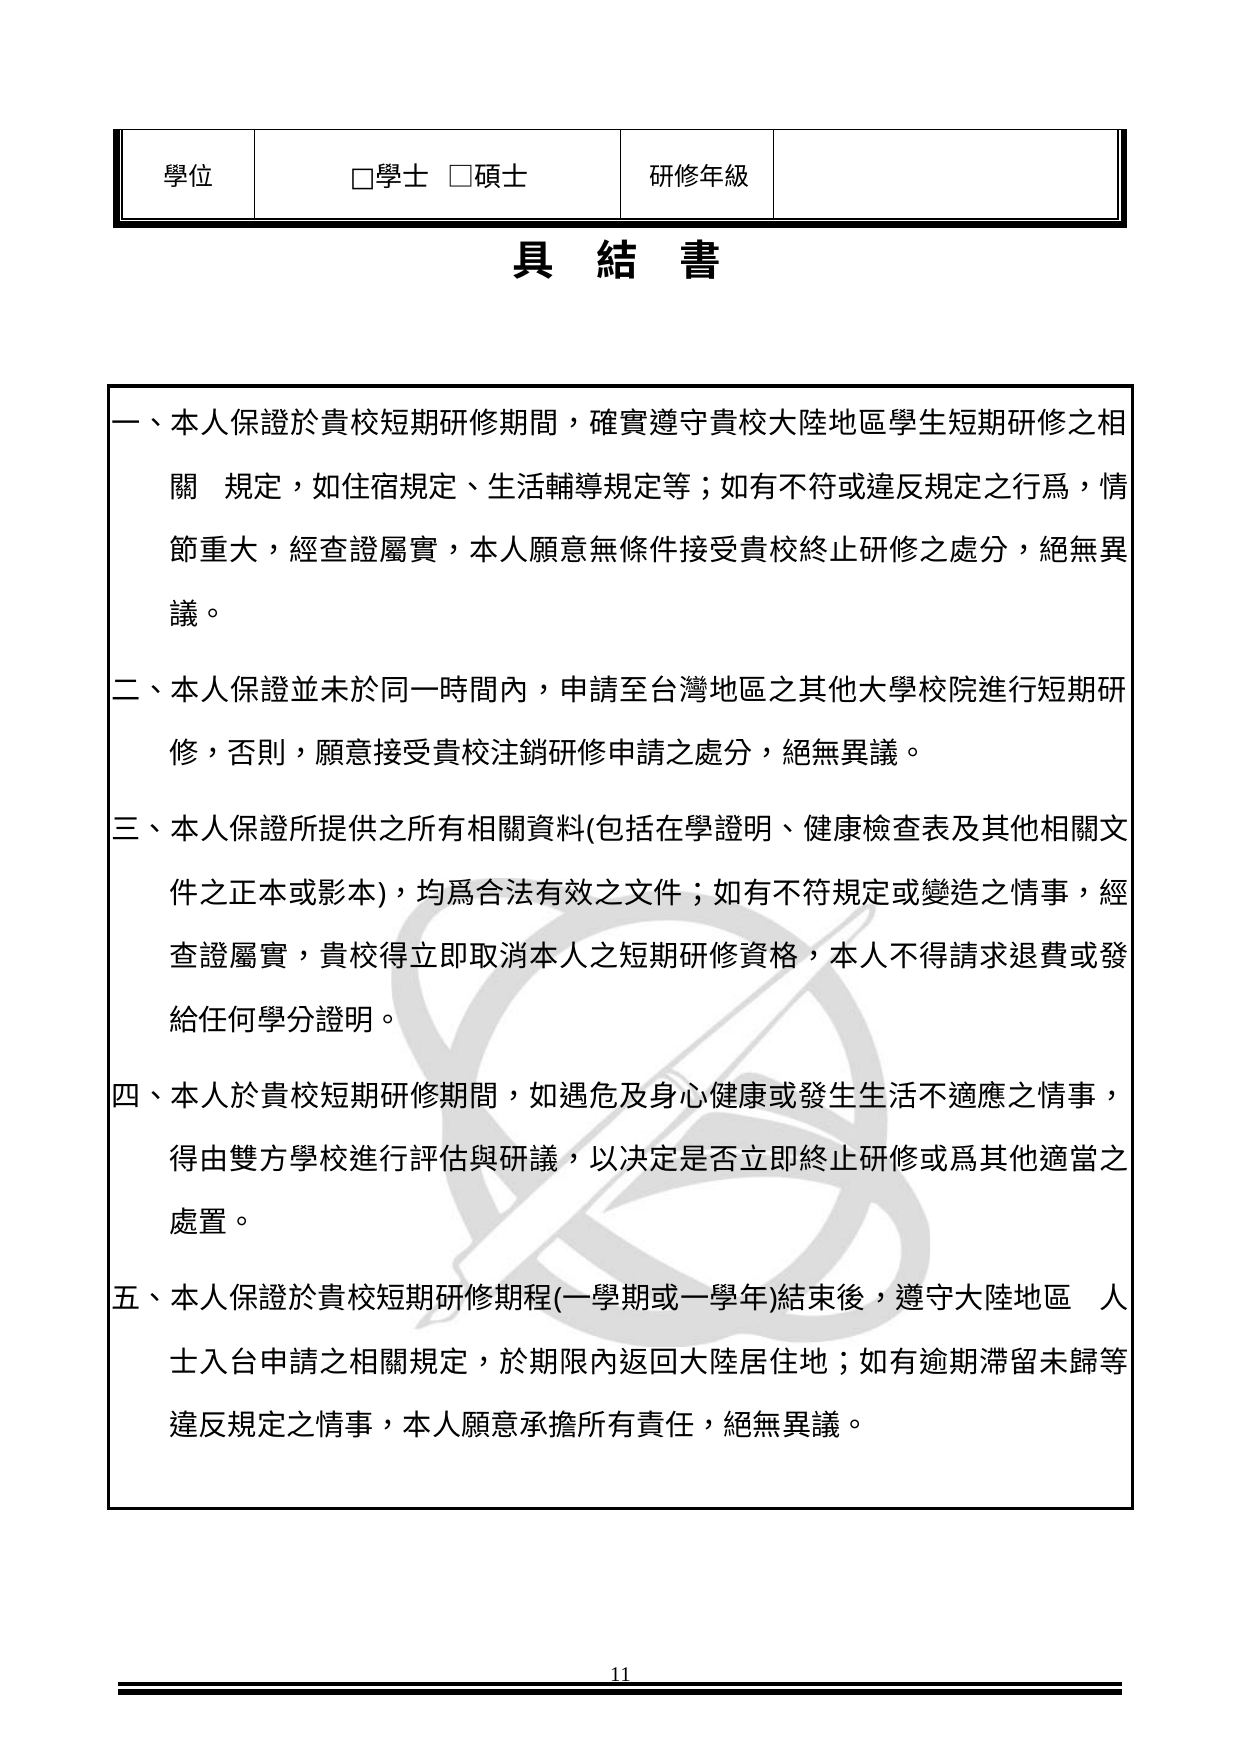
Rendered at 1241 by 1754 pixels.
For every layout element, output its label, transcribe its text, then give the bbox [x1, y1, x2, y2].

table_cell □學士 □碩士 [255, 130, 620, 218]
text 具 結 書 [106, 227, 1128, 288]
table_cell [774, 130, 1117, 218]
table_cell 研修年級 [621, 130, 773, 218]
table_header 一、本人保證於貴校短期研修期間，確實遵守貴校大陸地區學生短期研修之相關 規定，如住宿規定、生活輔導規定等；如有不符或違反規定之行爲，情節重大，經查證屬實，本人願意無條件接受貴校終止研修之處分，絕無異議。 二、本人保證並未於同一時間內，申請至台灣地區之其他大學校院進行短期研修，否則，願意接受貴校注銷研修申請之處分，絕無異議。 三、本人保證所提供之所有相關資料(包括在學證明、健康檢查表及其他相關文件之正本或影本)，均爲合法有效之文件；如有不符規定或變造之情事，經查證屬實，貴校得立即取消本人之短期研修資格，本人不得請求退費或發給任何學分證明。 四、本人於貴校短期研修期間，如遇危及身心健康或發生生活不適應之情事，得由雙方學校進行評估與研議，以决定是否立即終止研修或爲其他適當之處置。 五、本人保證於貴校短期研修期程(一學期或一學年)結束後，遵守大陸地區 人士入台申請之相關規定，於期限內返回大陸居住地；如有逾期滯留未歸等違反規定之情事，本人願意承擔所有責任，絕無異議。 [110, 388, 1131, 1507]
table_cell 學位 [123, 130, 254, 218]
